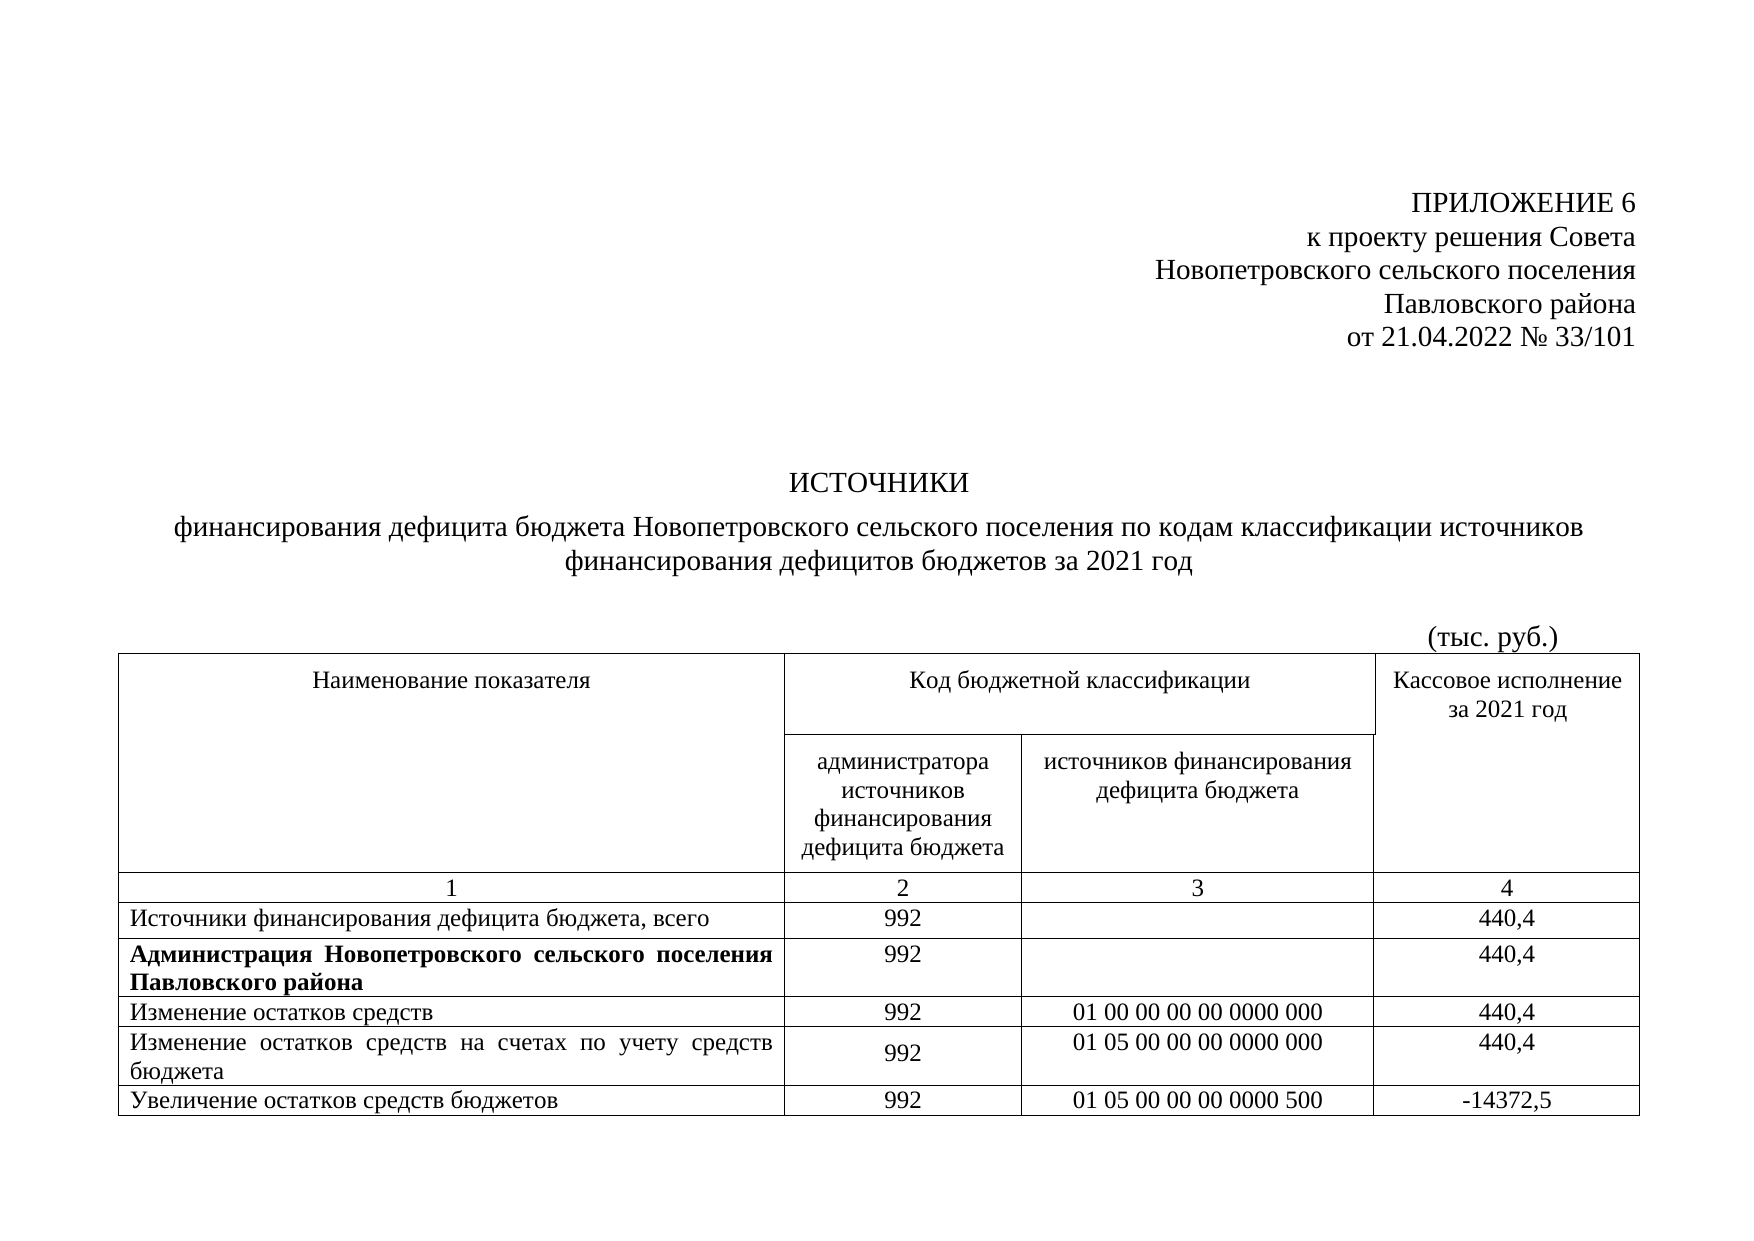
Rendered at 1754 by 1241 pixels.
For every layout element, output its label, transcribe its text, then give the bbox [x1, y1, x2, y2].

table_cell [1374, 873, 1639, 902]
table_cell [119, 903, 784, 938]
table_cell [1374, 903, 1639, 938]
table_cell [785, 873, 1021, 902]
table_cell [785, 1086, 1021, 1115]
text к проекту решения Совета [118, 219, 1636, 252]
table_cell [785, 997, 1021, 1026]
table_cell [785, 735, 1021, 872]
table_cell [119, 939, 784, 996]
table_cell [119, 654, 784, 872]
text Павловского района [118, 286, 1636, 319]
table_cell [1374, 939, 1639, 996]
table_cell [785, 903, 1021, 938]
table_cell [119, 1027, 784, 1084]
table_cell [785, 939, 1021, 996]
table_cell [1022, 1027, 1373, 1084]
text ПРИЛОЖЕНИЕ 6 [118, 185, 1636, 219]
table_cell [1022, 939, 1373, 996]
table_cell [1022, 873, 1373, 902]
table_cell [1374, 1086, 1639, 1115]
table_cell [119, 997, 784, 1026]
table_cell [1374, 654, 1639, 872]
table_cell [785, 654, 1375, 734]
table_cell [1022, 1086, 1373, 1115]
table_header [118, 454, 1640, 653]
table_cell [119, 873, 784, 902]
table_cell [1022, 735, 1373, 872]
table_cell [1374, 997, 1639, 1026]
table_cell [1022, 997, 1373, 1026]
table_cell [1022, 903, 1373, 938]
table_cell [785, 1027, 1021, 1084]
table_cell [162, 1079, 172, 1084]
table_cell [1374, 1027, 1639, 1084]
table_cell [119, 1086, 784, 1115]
text Новопетровского сельского поселения [118, 252, 1636, 286]
text от 21.04.2022 № 33/101 [118, 319, 1636, 353]
